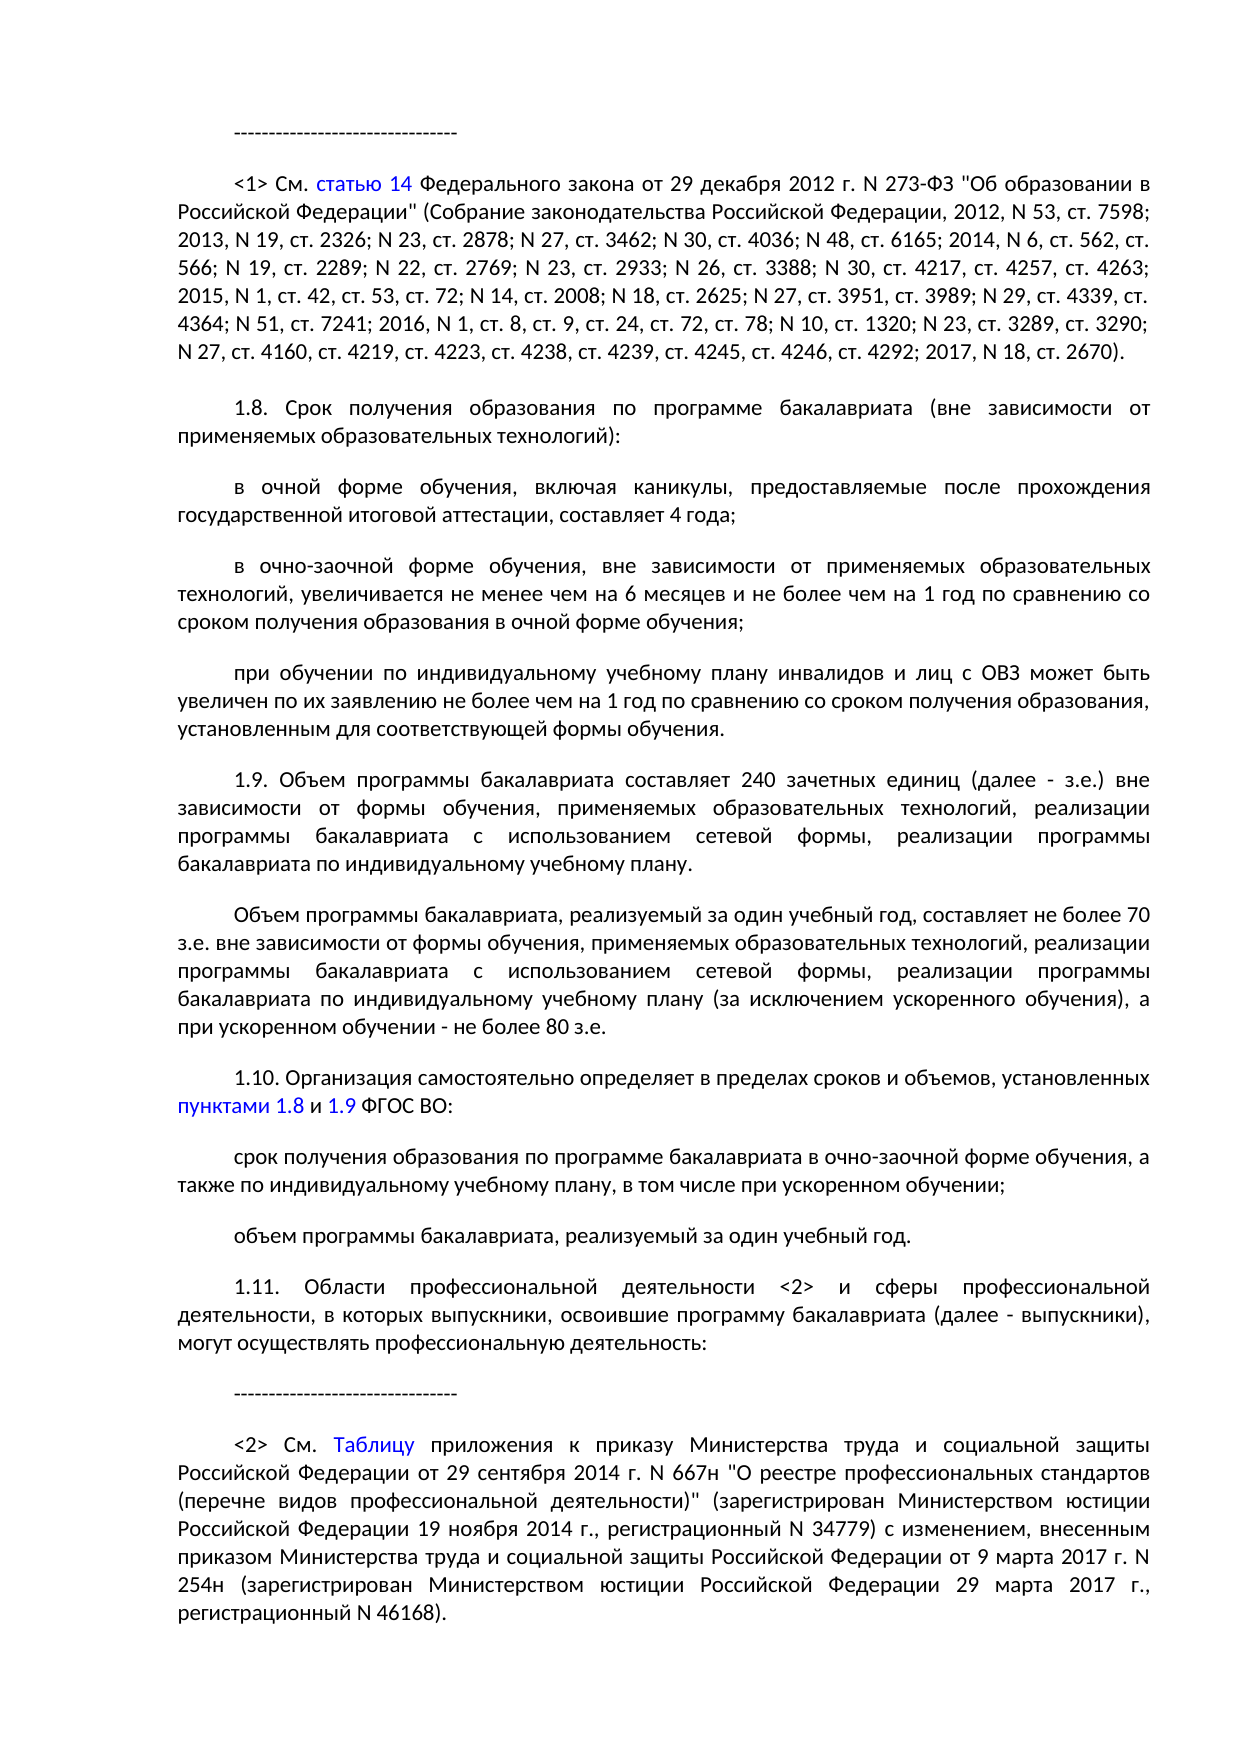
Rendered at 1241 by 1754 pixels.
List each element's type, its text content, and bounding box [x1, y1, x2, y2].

text 1.11. Области профессиональной деятельности <2> и сферы профессиональной деятельности, в которых выпускники, освоившие программу бакалавриата (далее - выпускники), могут осуществлять профессиональную деятельность: [177, 1272, 1152, 1356]
text в очно-заочной форме обучения, вне зависимости от применяемых образовательных технологий, увеличивается не менее чем на 6 месяцев и не более чем на 1 год по сравнению со сроком получения образования в очной форме обучения; [177, 551, 1152, 635]
text -------------------------------- [177, 118, 1152, 146]
text 1.9. Объем программы бакалавриата составляет 240 зачетных единиц (далее - з.е.) вне зависимости от формы обучения, применяемых образовательных технологий, реализации программы бакалавриата с использованием сетевой формы, реализации программы бакалавриата по индивидуальному учебному плану. [177, 765, 1152, 877]
text -------------------------------- [177, 1379, 1152, 1407]
text <2> См. Таблицу приложения к приказу Министерства труда и социальной защиты Российской Федерации от 29 сентября 2014 г. N 667н "О реестре профессиональных стандартов (перечне видов профессиональной деятельности)" (зарегистрирован Министерством юстиции Российской Федерации 19 ноября 2014 г., регистрационный N 34779) с изменением, внесенным приказом Министерства труда и социальной защиты Российской Федерации от 9 марта 2017 г. N 254н (зарегистрирован Министерством юстиции Российской Федерации 29 марта 2017 г., регистрационный N 46168). [177, 1430, 1152, 1626]
text 1.10. Организация самостоятельно определяет в пределах сроков и объемов, установленных пунктами 1.8 и 1.9 ФГОС ВО: [177, 1063, 1152, 1119]
text <1> См. статью 14 Федерального закона от 29 декабря 2012 г. N 273-ФЗ "Об образовании в Российской Федерации" (Собрание законодательства Российской Федерации, 2012, N 53, ст. 7598; 2013, N 19, ст. 2326; N 23, ст. 2878; N 27, ст. 3462; N 30, ст. 4036; N 48, ст. 6165; 2014, N 6, ст. 562, ст. 566; N 19, ст. 2289; N 22, ст. 2769; N 23, ст. 2933; N 26, ст. 3388; N 30, ст. 4217, ст. 4257, ст. 4263; 2015, N 1, ст. 42, ст. 53, ст. 72; N 14, ст. 2008; N 18, ст. 2625; N 27, ст. 3951, ст. 3989; N 29, ст. 4339, ст. 4364; N 51, ст. 7241; 2016, N 1, ст. 8, ст. 9, ст. 24, ст. 72, ст. 78; N 10, ст. 1320; N 23, ст. 3289, ст. 3290; N 27, ст. 4160, ст. 4219, ст. 4223, ст. 4238, ст. 4239, ст. 4245, ст. 4246, ст. 4292; 2017, N 18, ст. 2670). [177, 169, 1152, 365]
text при обучении по индивидуальному учебному плану инвалидов и лиц с ОВЗ может быть увеличен по их заявлению не более чем на 1 год по сравнению со сроком получения образования, установленным для соответствующей формы обучения. [177, 658, 1152, 742]
text в очной форме обучения, включая каникулы, предоставляемые после прохождения государственной итоговой аттестации, составляет 4 года; [177, 472, 1152, 528]
text срок получения образования по программе бакалавриата в очно-заочной форме обучения, а также по индивидуальному учебному плану, в том числе при ускоренном обучении; [177, 1142, 1152, 1198]
text 1.8. Срок получения образования по программе бакалавриата (вне зависимости от применяемых образовательных технологий): [177, 393, 1152, 449]
text объем программы бакалавриата, реализуемый за один учебный год. [177, 1221, 1152, 1249]
text Объем программы бакалавриата, реализуемый за один учебный год, составляет не более 70 з.е. вне зависимости от формы обучения, применяемых образовательных технологий, реализации программы бакалавриата с использованием сетевой формы, реализации программы бакалавриата по индивидуальному учебному плану (за исключением ускоренного обучения), а при ускоренном обучении - не более 80 з.е. [177, 900, 1152, 1040]
